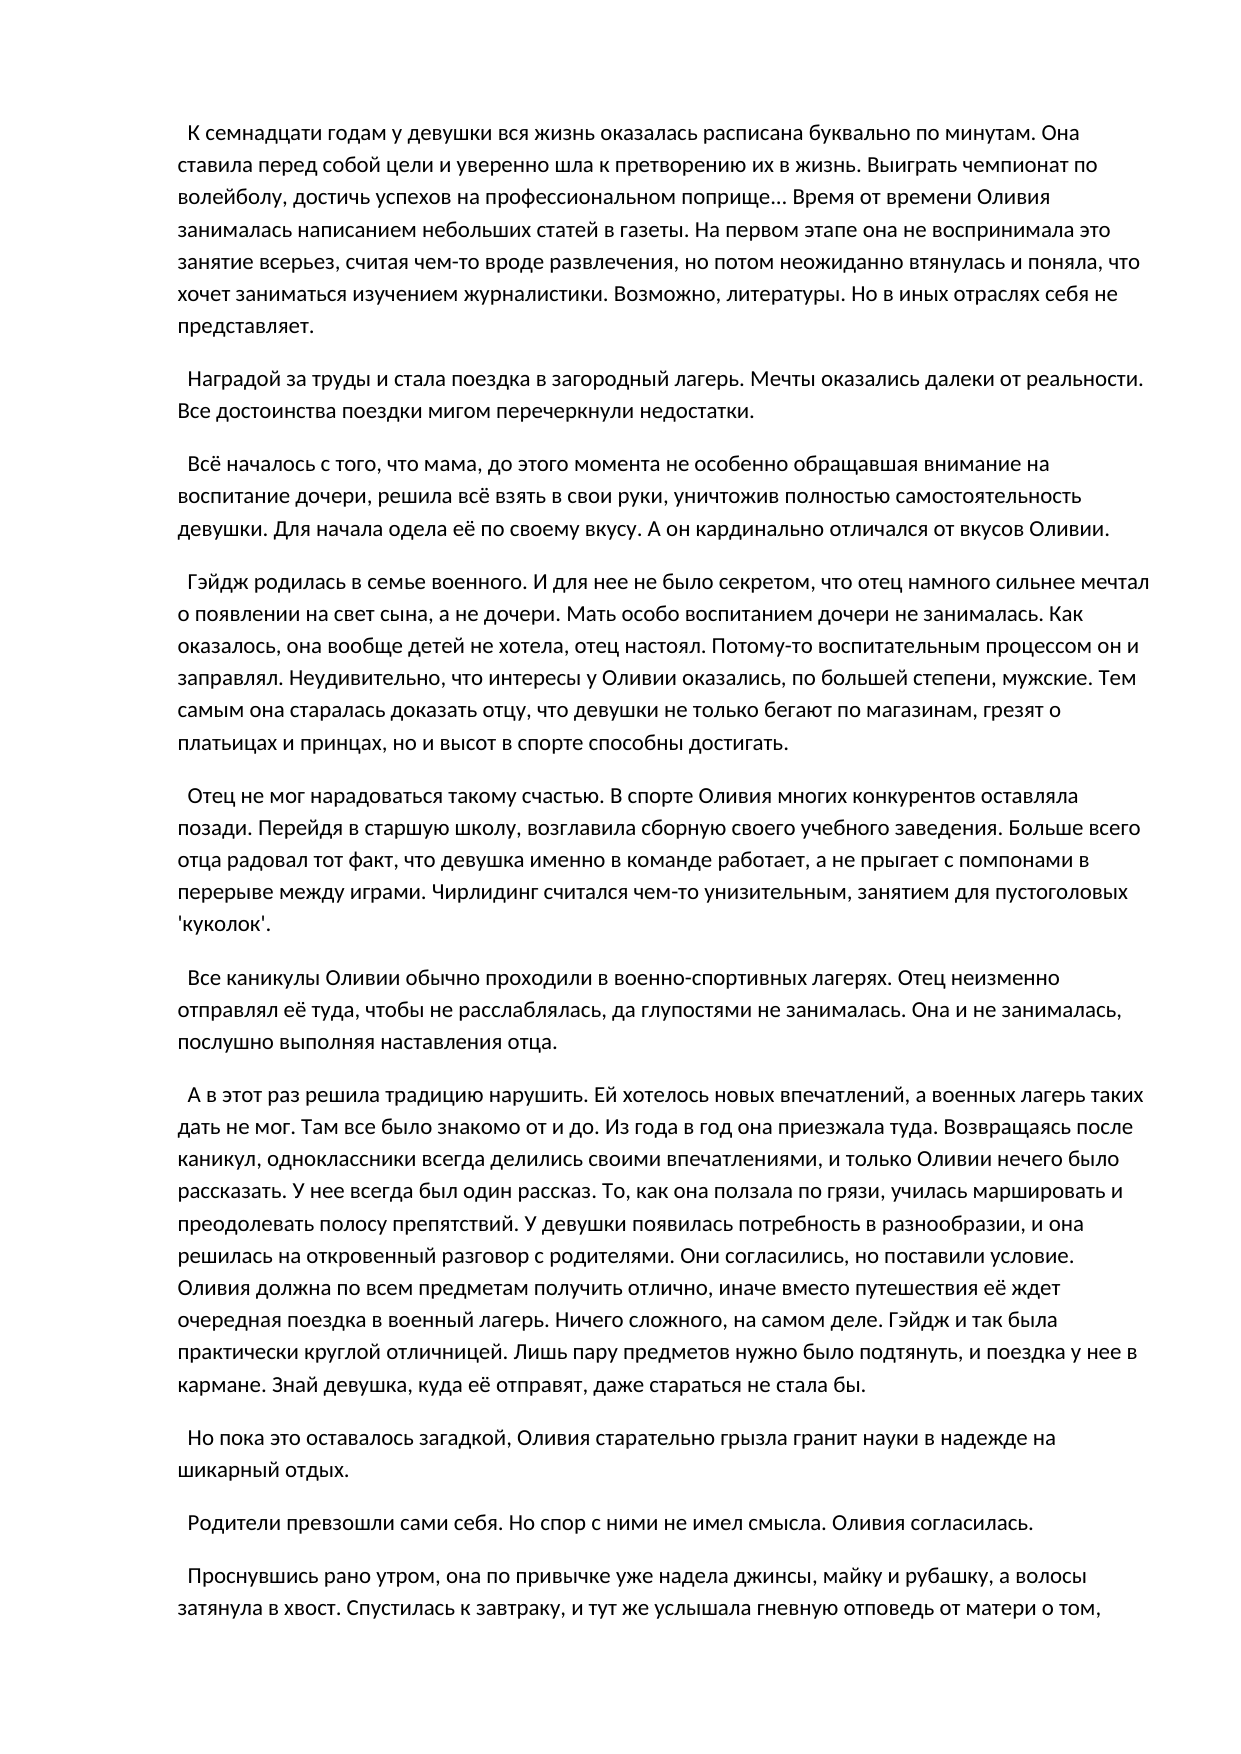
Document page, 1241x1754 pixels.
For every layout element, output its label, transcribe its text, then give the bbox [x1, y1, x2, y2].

text Наградой за труды и стала поездка в загородный лагерь. Мечты оказались далеки от реальности. Все достоинства поездки мигом перечеркнули недостатки. [177, 364, 1152, 424]
text К семнадцати годам у девушки вся жизнь оказалась расписана буквально по минутам. Она ставила перед собой цели и уверенно шла к претворению их в жизнь. Выиграть чемпионат по волейболу, достичь успехов на профессиональном поприще... Время от времени Оливия занималась написанием небольших статей в газеты. На первом этапе она не воспринимала это занятие всерьез, считая чем-то вроде развлечения, но потом неожиданно втянулась и поняла, что хочет заниматься изучением журналистики. Возможно, литературы. Но в иных отраслях себя не представляет. [177, 118, 1152, 339]
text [177, 1561, 1152, 1621]
text Все каникулы Оливии обычно проходили в военно-спортивных лагерях. Отец неизменно отправлял её туда, чтобы не расслаблялась, да глупостями не занималась. Она и не занималась, послушно выполняя наставления отца. [177, 963, 1152, 1055]
text А в этот раз решила традицию нарушить. Ей хотелось новых впечатлений, а военных лагерь таких дать не мог. Там все было знакомо от и до. Из года в год она приезжала туда. Возвращаясь после каникул, одноклассники всегда делились своими впечатлениями, и только Оливии нечего было рассказать. У нее всегда был один рассказ. То, как она ползала по грязи, училась маршировать и преодолевать полосу препятствий. У девушки появилась потребность в разнообразии, и она решилась на откровенный разговор с родителями. Они согласились, но поставили условие. Оливия должна по всем предметам получить отлично, иначе вместо путешествия её ждет очередная поездка в военный лагерь. Ничего сложного, на самом деле. Гэйдж и так была практически круглой отличницей. Лишь пару предметов нужно было подтянуть, и поездка у нее в кармане. Знай девушка, куда её отправят, даже стараться не стала бы. [177, 1080, 1152, 1398]
text Отец не мог нарадоваться такому счастью. В спорте Оливия многих конкурентов оставляла позади. Перейдя в старшую школу, возглавила сборную своего учебного заведения. Больше всего отца радовал тот факт, что девушка именно в команде работает, а не прыгает с помпонами в перерыве между играми. Чирлидинг считался чем-то унизительным, занятием для пустоголовых 'куколок'. [177, 781, 1152, 938]
text Родители превзошли сами себя. Но спор с ними не имел смысла. Оливия согласилась. [177, 1508, 1152, 1536]
text Но пока это оставалось загадкой, Оливия старательно грызла гранит науки в надежде на шикарный отдых. [177, 1423, 1152, 1483]
text Гэйдж родилась в семье военного. И для нее не было секретом, что отец намного сильнее мечтал о появлении на свет сына, а не дочери. Мать особо воспитанием дочери не занималась. Как оказалось, она вообще детей не хотела, отец настоял. Потому-то воспитательным процессом он и заправлял. Неудивительно, что интересы у Оливии оказались, по большей степени, мужские. Тем самым она старалась доказать отцу, что девушки не только бегают по магазинам, грезят о платьицах и принцах, но и высот в спорте способны достигать. [177, 567, 1152, 756]
text Всё началось с того, что мама, до этого момента не особенно обращавшая внимание на воспитание дочери, решила всё взять в свои руки, уничтожив полностью самостоятельность девушки. Для начала одела её по своему вкусу. А он кардинально отличался от вкусов Оливии. [177, 449, 1152, 542]
